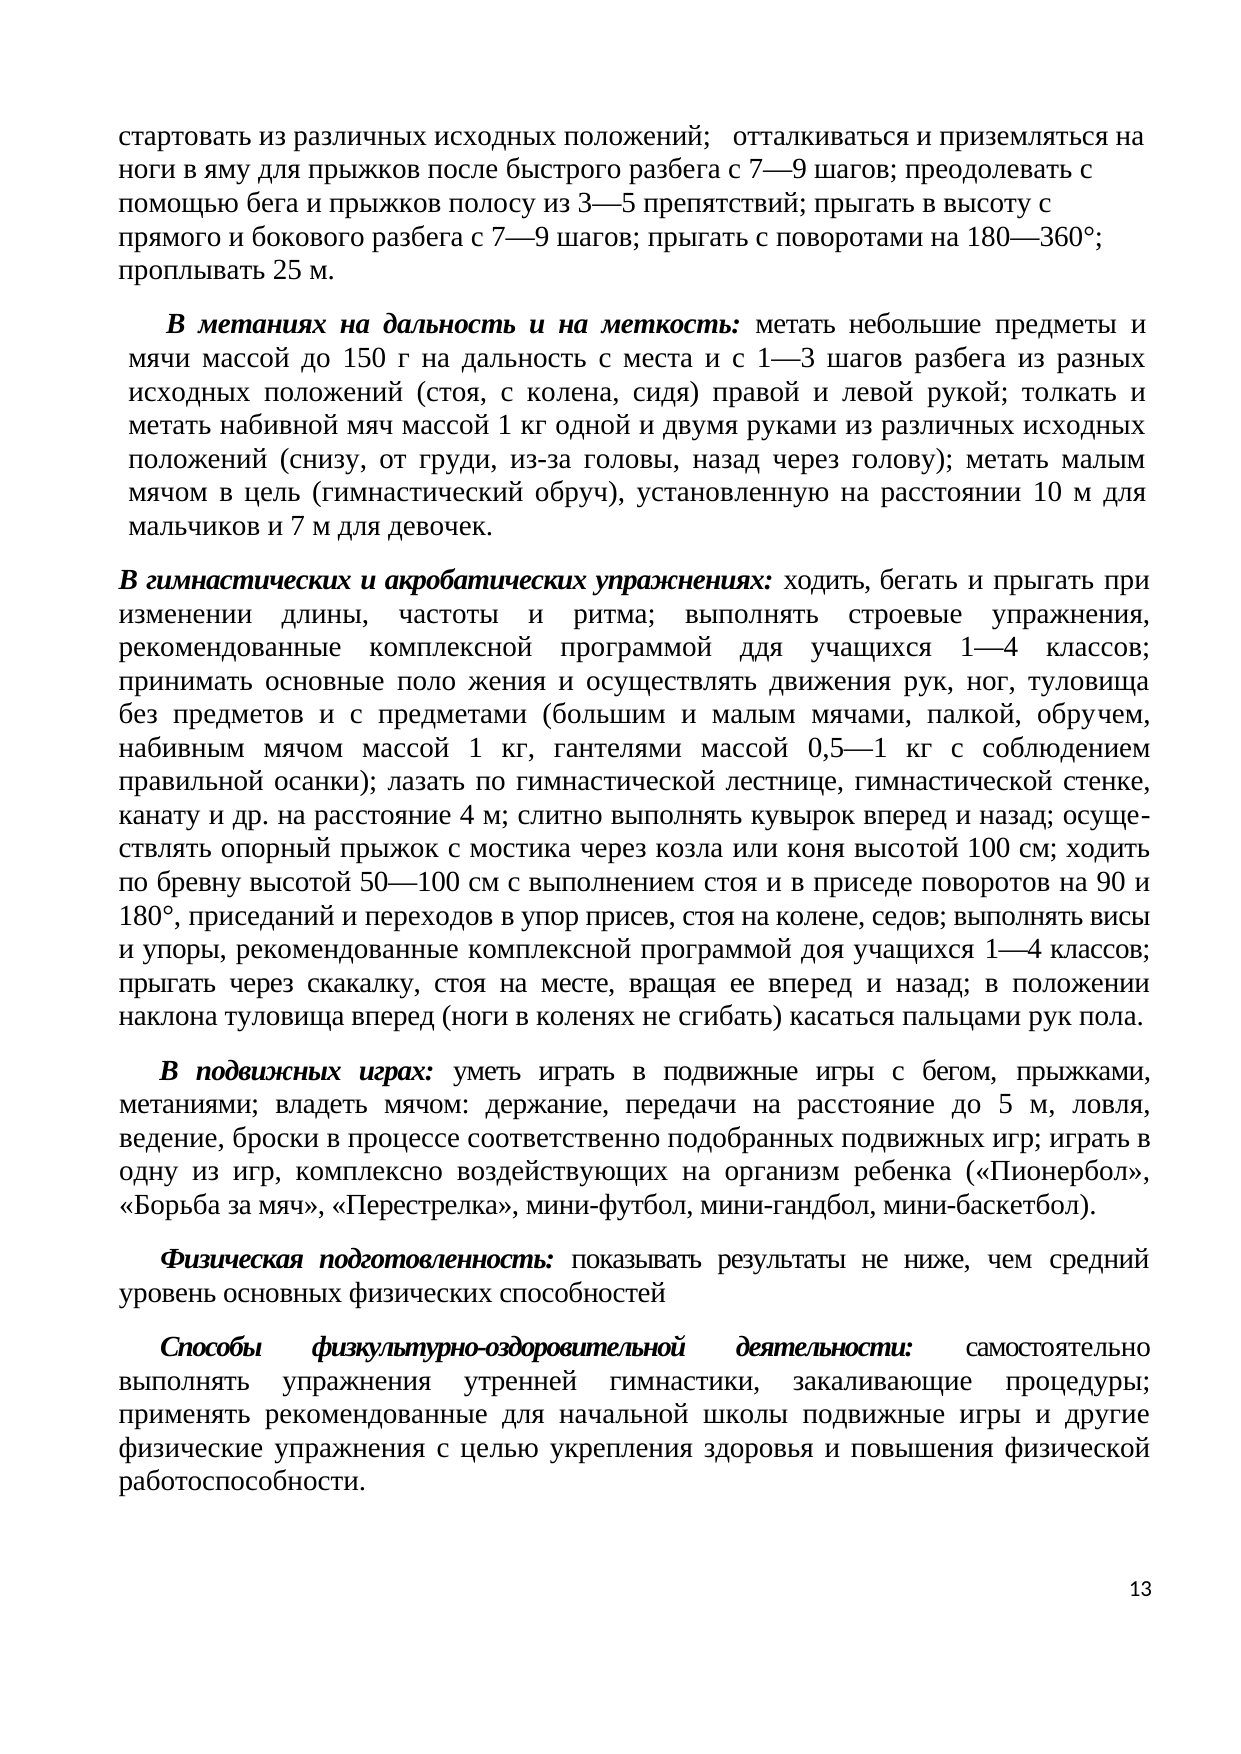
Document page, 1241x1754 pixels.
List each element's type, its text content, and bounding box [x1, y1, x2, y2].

text В метаниях на дальность и на меткость: метать небольшие предметы и мячи массой до на дальность с места и с 1—3 шагов разбега из разных исходных положений (стоя, с колена, сидя) правой и левой рукой; толкать и метать набивной мяч массой одной и двумя руками из различных исходных положений (снизу, от груди, из-за головы, назад через голову); метать малым мячом в цель (гимнастический обруч), установленную на расстоянии для мальчиков и для девочек. [128, 307, 1147, 541]
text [118, 118, 1152, 286]
text Физическая подготовленность: показывать результаты не ниже, чем средний уровень основных физических способностей [119, 1241, 1149, 1308]
text В подвижных играх: уметь играть в подвижные игры с бегом, прыжками, метаниями; владеть мячом: держание, передачи на расстояние до , ловля, ведение, броски в процессе соответственно подобранных подвижных игр; играть в одну из игр, комплексно воздействующих на организм ребенка («Пионербол», «Борьба за мяч», «Перестрелка», мини-футбол, мини-гандбол, мини-баскетбол). [119, 1053, 1151, 1220]
text В гимнастических и акробатических упражнениях: ходить, бегать и прыгать при изменении длины, частоты и ритма; выполнять строевые упражнения, рекомендованные комплексной программой ддя учащихся 1—4 классов; принимать основные поло жения и осуществлять движения рук, ног, туловища без предметов и с предметами (большим и малым мячами, палкой, обручем, набивным мячом массой , гантелями массой 0,5—1 кг с соблюдением правильной осанки); лазать по гимнастической лестнице, гимнастической стенке, канату и др. на расстояние ; слитно выполнять кувырок вперед и назад; осуществлять опорный прыжок с мостика через козла или коня высотой ; ходить по бревну высотой 50—100 см с выполнением стоя и в приседе поворотов на 90 и 180°, приседаний и переходов в упор присев, стоя на колене, седов; выполнять висы и упоры, рекомендованные комплексной программой доя учащихся 1—4 классов; прыгать через скакалку, стоя на месте, вращая ее вперед и назад; в положении наклона туловища вперед (ноги в коленях не сгибать) касаться пальцами рук пола. [118, 562, 1150, 1032]
text Способы физкультурно-оздоровительной деятельности: самостоятельно выполнять упражнения утренней гимнастики, закаливающие процедуры; применять рекомендованные для начальной школы подвижные игры и другие физические упражнения с целью укрепления здоровья и повышения физической работоспособности. [118, 1329, 1151, 1497]
